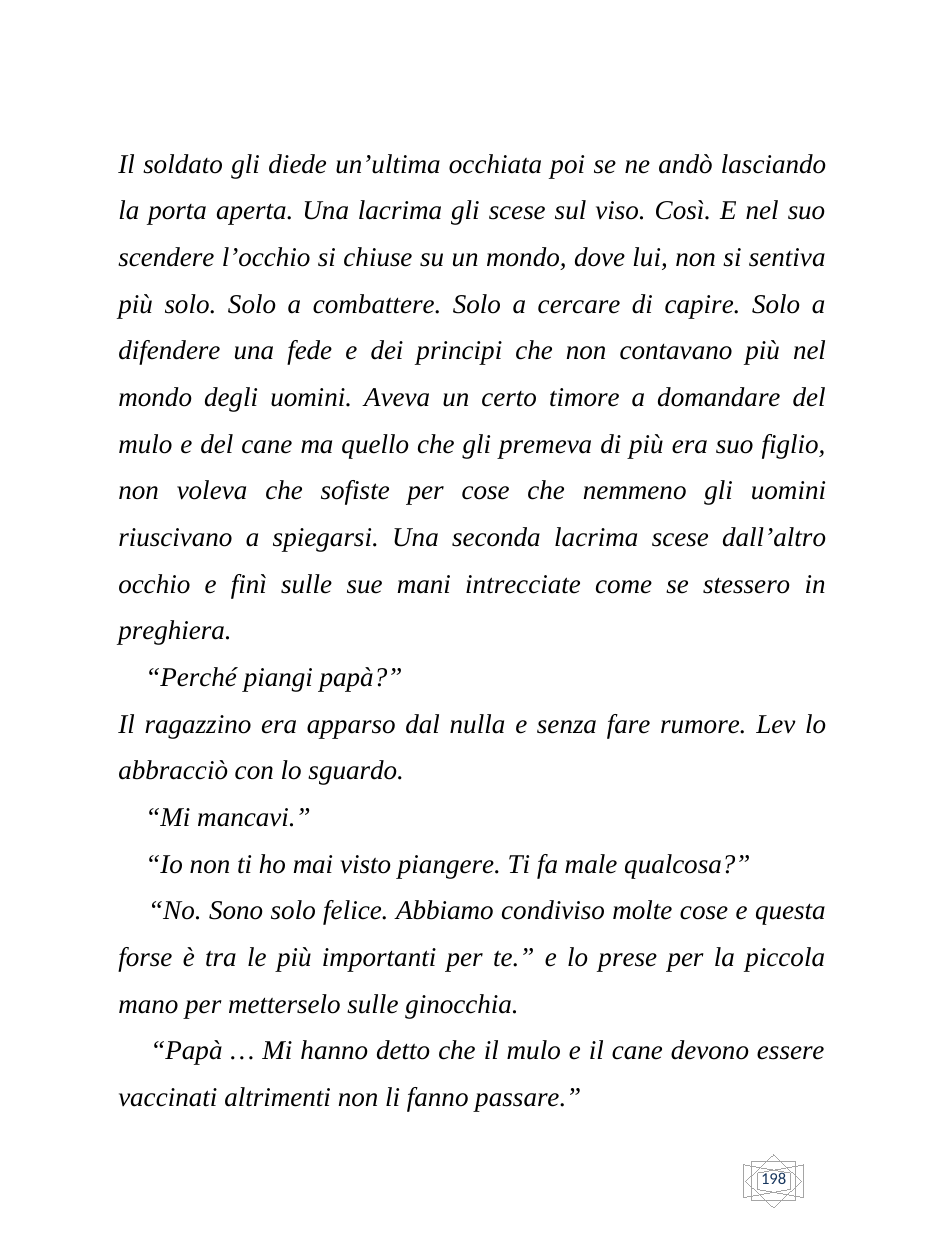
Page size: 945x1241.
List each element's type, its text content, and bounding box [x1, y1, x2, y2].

text Il ragazzino era apparso dal nulla e senza fare rumore. Lev lo abbracciò con lo sguardo. [118, 708, 827, 786]
text “Io non ti ho mai visto piangere. Ti fa male qualcosa?” [118, 848, 827, 879]
text “Papà … Mi hanno detto che il mulo e il cane devono essere vaccinati altrimenti non li fanno passare.” [118, 1034, 827, 1112]
text “Mi mancavi.” [118, 801, 827, 832]
text Il soldato gli diede un’ultima occhiata poi se ne andò lasciando la porta aperta. Una lacrima gli scese sul viso. Così. E nel suo scendere l’occhio si chiuse su un mondo, dove lui, non si sentiva più solo. Solo a combattere. Solo a cercare di capire. Solo a difendere una fede e dei principi che non contavano più nel mondo degli uomini. Aveva un certo timore a domandare del mulo e del cane ma quello che gli premeva di più era suo figlio, non voleva che sofiste per cose che nemmeno gli uomini riuscivano a spiegarsi. Una seconda lacrima scese dall’altro occhio e finì sulle sue mani intrecciate come se stessero in preghiera. [118, 148, 827, 646]
text “No. Sono solo felice. Abbiamo condiviso molte cose e questa forse è tra le più importanti per te.” e lo prese per la piccola mano per metterselo sulle ginocchia. [118, 894, 827, 1019]
text “Perché piangi papà?” [118, 661, 827, 692]
